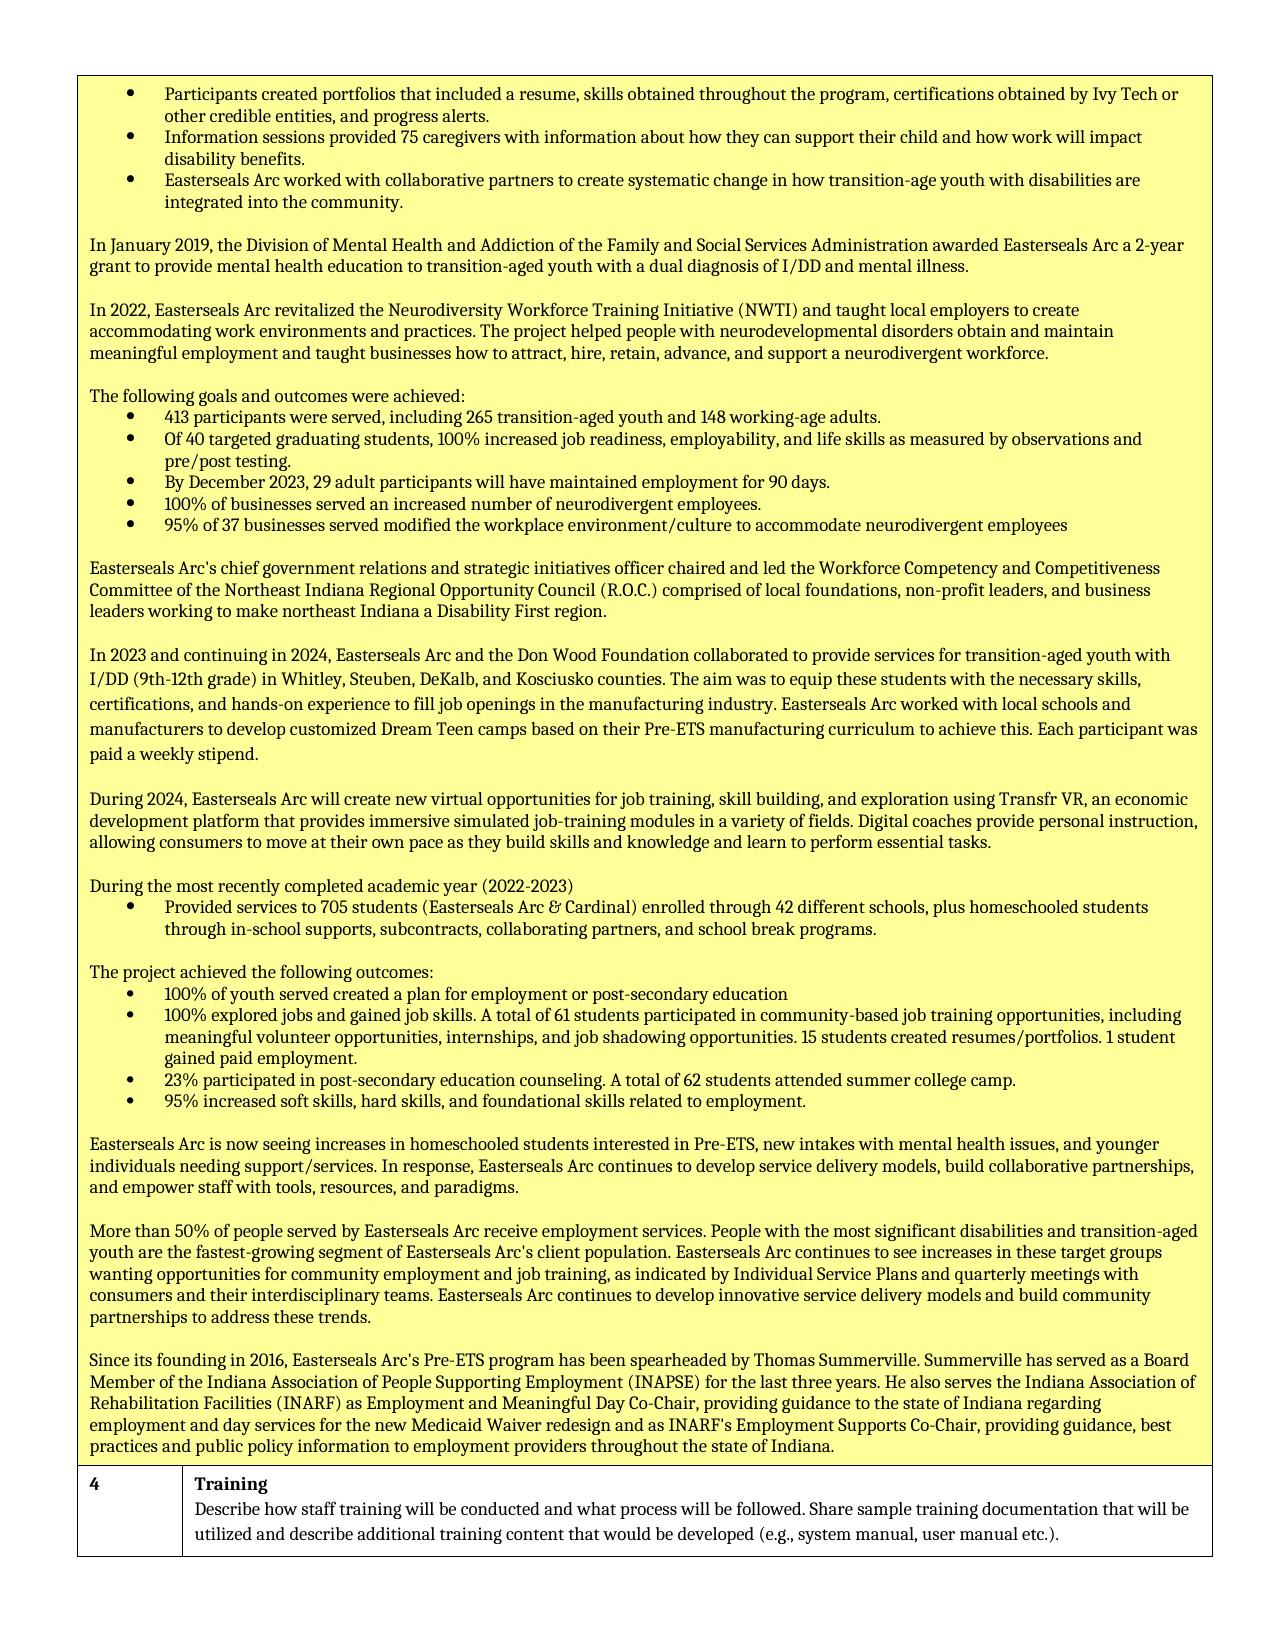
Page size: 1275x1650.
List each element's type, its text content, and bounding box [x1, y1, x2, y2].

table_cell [78, 76, 1212, 1465]
table_cell 4 [78, 1466, 182, 1556]
table_cell Training Describe how staff training will be conducted and what process will be followed. Share sample training documentation that will be utilized and describe additional training content that would be developed (e.g., system manual, user manual etc.). [183, 1466, 1212, 1556]
